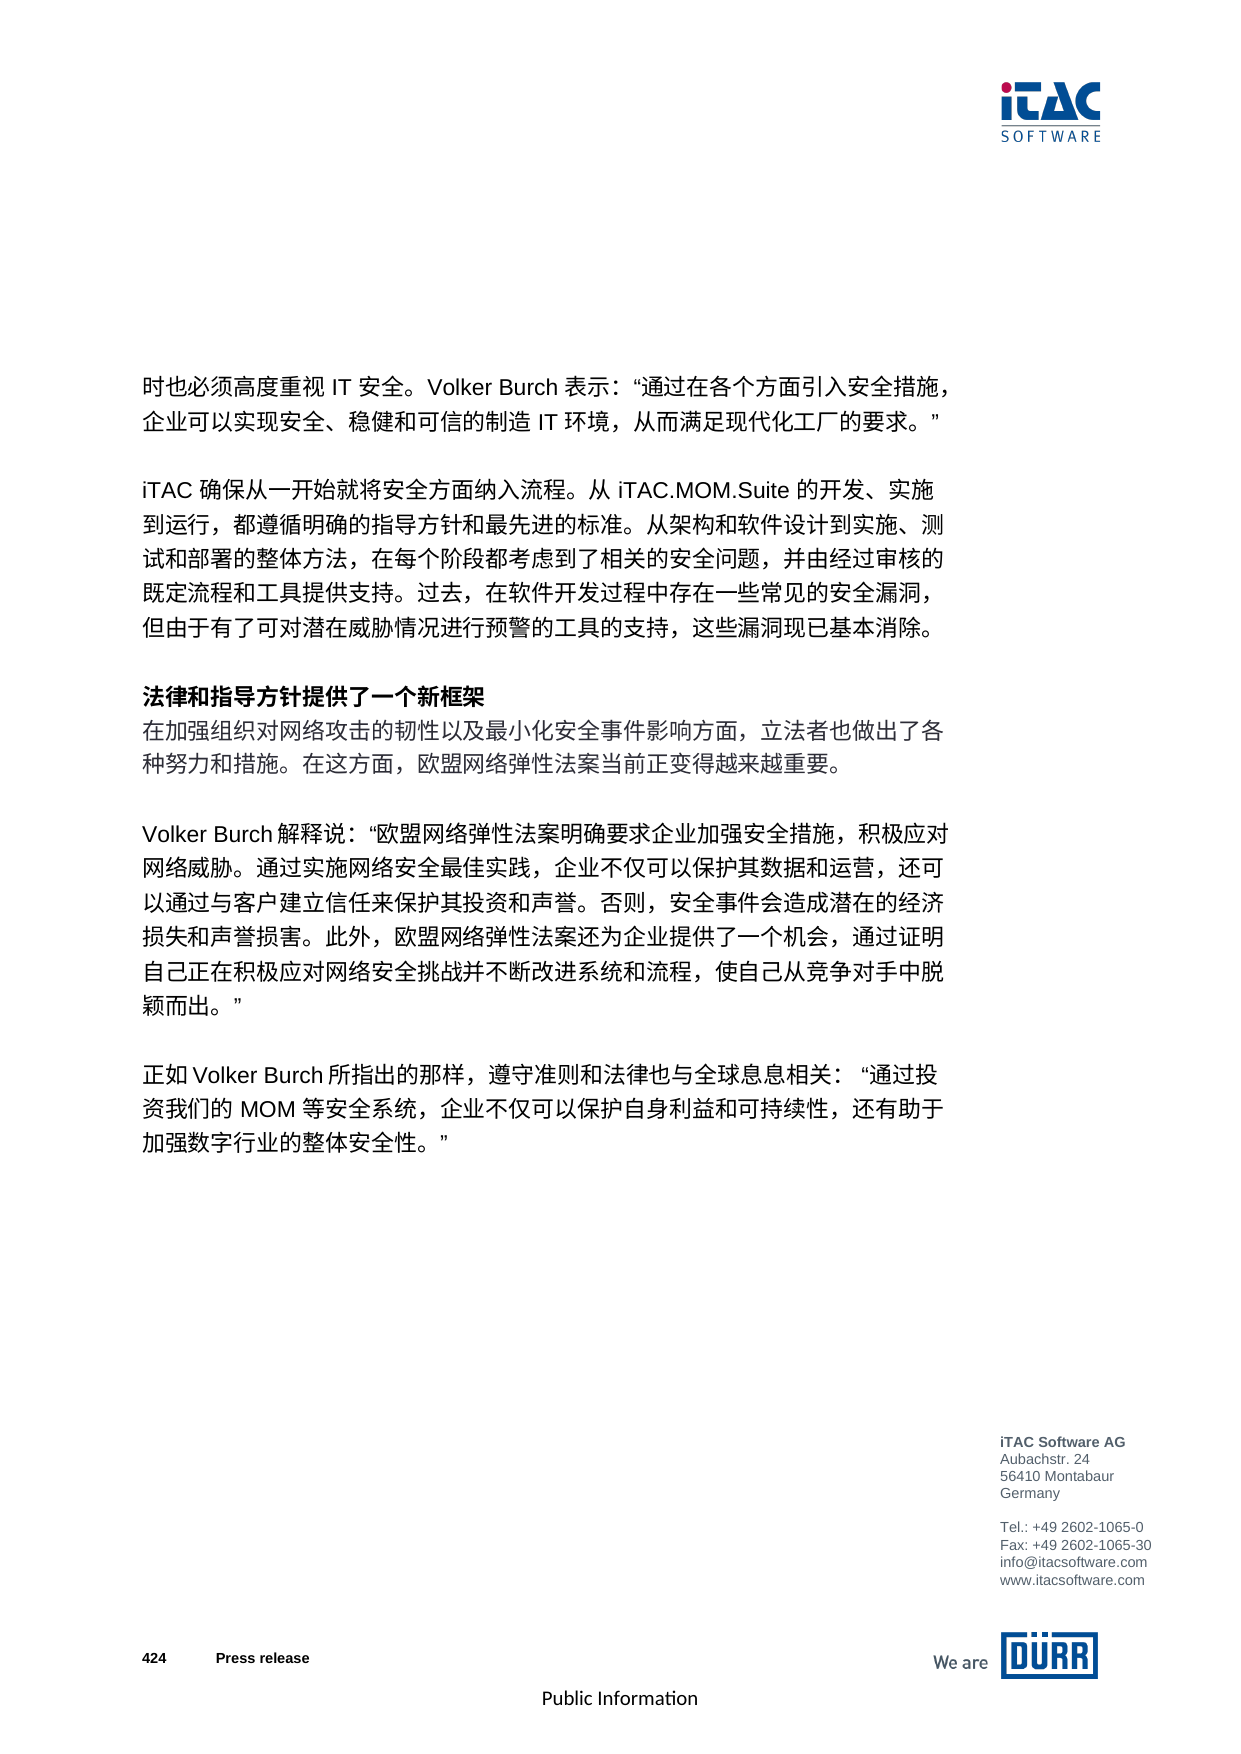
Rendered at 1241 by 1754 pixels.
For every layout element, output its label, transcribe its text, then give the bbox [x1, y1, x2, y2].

text iTAC 确保从一开始就将安全方面纳入流程。从 iTAC.MOM.Suite 的开发、实施到运行，都遵循明确的指导方针和最先进的标准。从架构和软件设计到实施、测试和部署的整体方法，在每个阶段都考虑到了相关的安全问题，并由经过审核的既定流程和工具提供支持。过去，在软件开发过程中存在一些常见的安全漏洞，但由于有了可对潜在威胁情况进行预警的工具的支持，这些漏洞现已基本消除。 [142, 469, 951, 641]
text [142, 366, 951, 435]
text 法律和指导方针提供了一个新框架 [142, 676, 951, 710]
text 在加强组织对网络攻击的韧性以及最小化安全事件影响方面，立法者也做出了各种努力和措施。在这方面，欧盟网络弹性法案当前正变得越来越重要。 [142, 710, 951, 779]
text 正如Volker Burch所指出的那样，遵守准则和法律也与全球息息相关： “通过投资我们的 MOM 等安全系统，企业不仅可以保护自身利益和可持续性，还有助于加强数字行业的整体安全性。” [142, 1054, 951, 1157]
text Volker Burch解释说：“欧盟网络弹性法案明确要求企业加强安全措施，积极应对网络威胁。通过实施网络安全最佳实践，企业不仅可以保护其数据和运营，还可以通过与客户建立信任来保护其投资和声誉。否则，安全事件会造成潜在的经济损失和声誉损害。此外，欧盟网络弹性法案还为企业提供了一个机会，通过证明自己正在积极应对网络安全挑战并不断改进系统和流程，使自己从竞争对手中脱颖而出。” [142, 813, 951, 1019]
